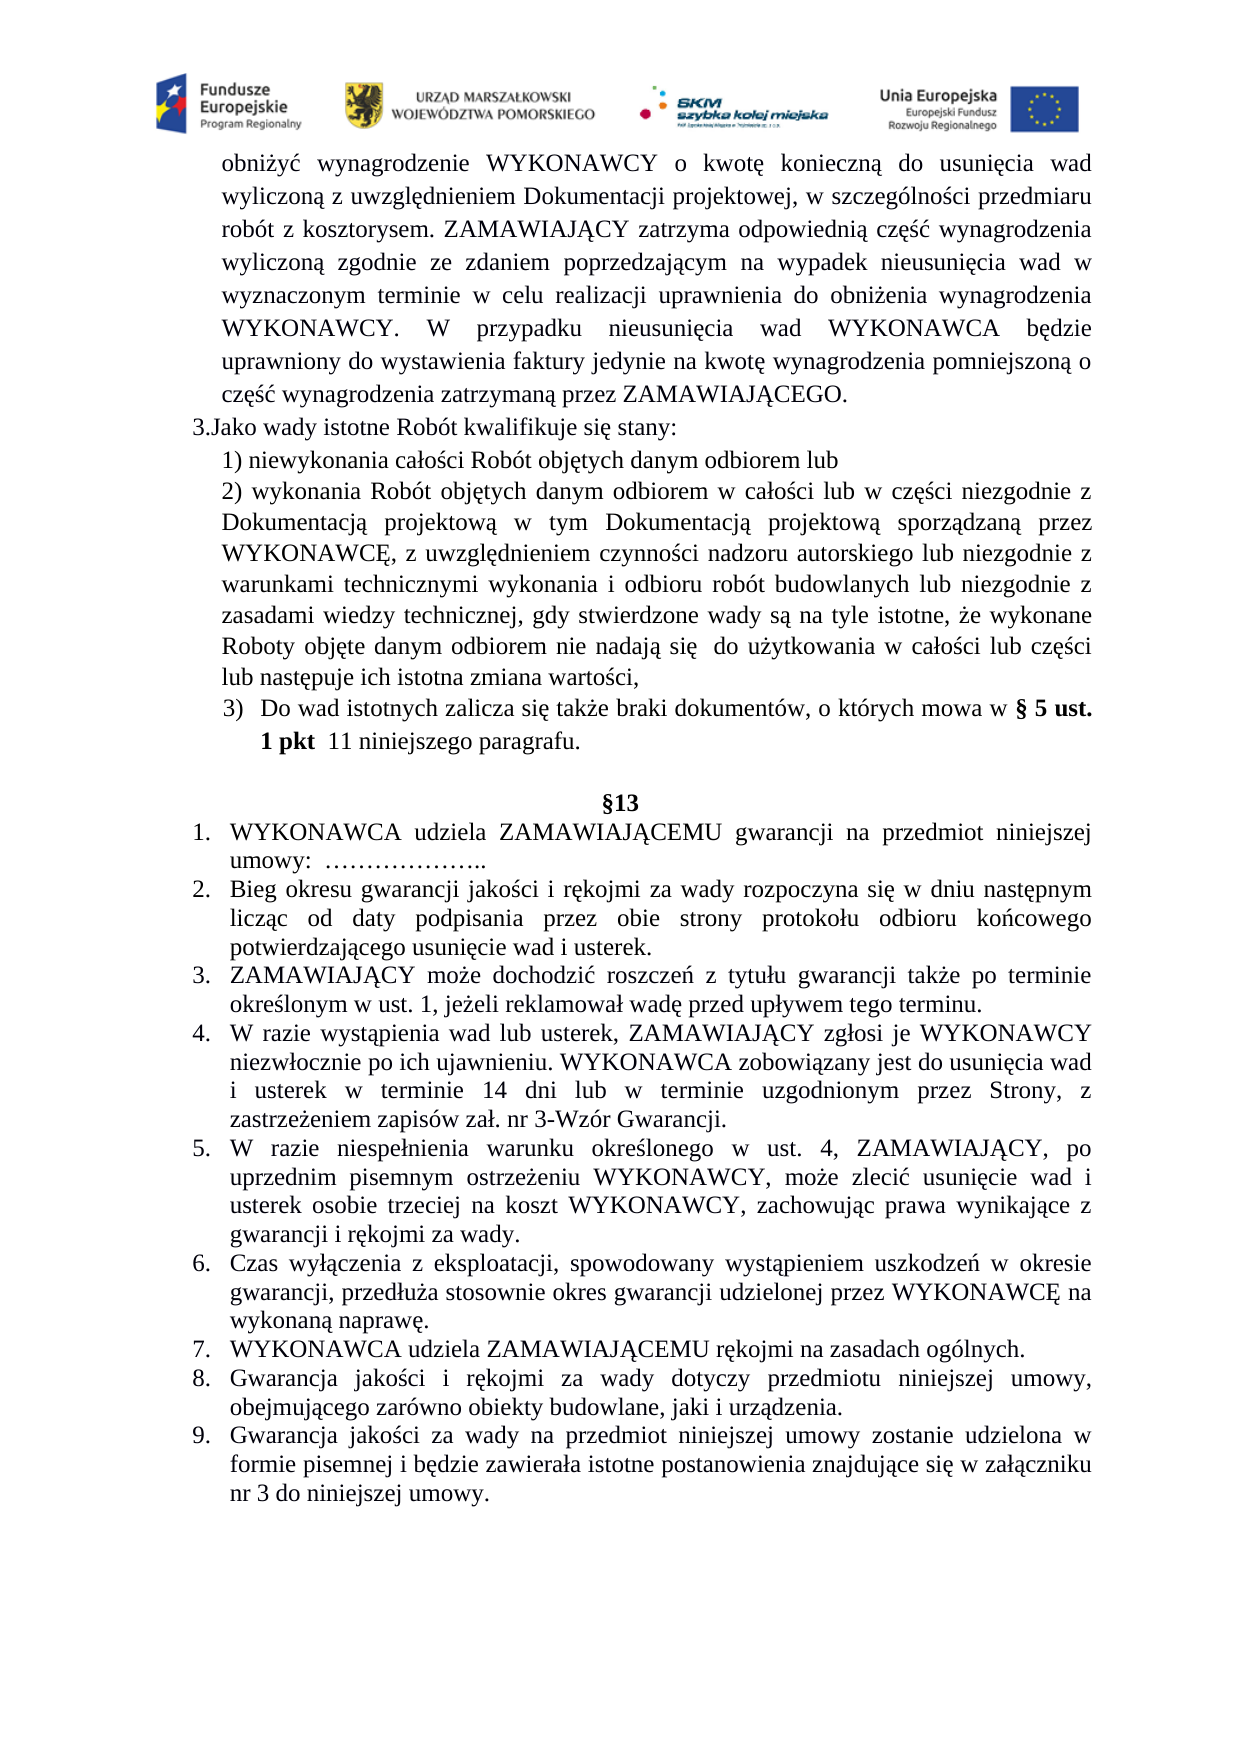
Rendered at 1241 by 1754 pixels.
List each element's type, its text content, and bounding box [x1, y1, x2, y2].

list Bieg okresu gwarancji jakości i rękojmi za wady rozpoczyna się w dniu następnym licząc od daty podpisania przez obie strony protokołu odbioru końcowego potwierdzającego usunięcie wad i usterek. [192, 874, 1093, 961]
list WYKONAWCA udziela ZAMAWIAJĄCEMU rękojmi na zasadach ogólnych. [192, 1334, 1093, 1363]
list Gwarancja jakości za wady na przedmiot niniejszej umowy zostanie udzielona w formie pisemnej i będzie zawierała istotne postanowienia znajdujące się w załączniku nr 3 do niniejszej umowy. [192, 1421, 1093, 1507]
list W razie niespełnienia warunku określonego w ust. 4, ZAMAWIAJĄCY, po uprzednim pisemnym ostrzeżeniu WYKONAWCY, może zlecić usunięcie wad i usterek osobie trzeciej na koszt WYKONAWCY, zachowując prawa wynikające z gwarancji i rękojmi za wady. [192, 1133, 1093, 1248]
list Czas wyłączenia z eksploatacji, spowodowany wystąpieniem uszkodzeń w okresie gwarancji, przedłuża stosownie okres gwarancji udzielonej przez WYKONAWCĘ na wykonaną naprawę. [192, 1248, 1093, 1334]
list Do wad istotnych zalicza się także braki dokumentów, o których mowa w § 5 ust. 1 pkt 11 niniejszego paragrafu. [223, 693, 1093, 755]
text 3.Jako wady istotne Robót kwalifikuje się stany: [192, 412, 1093, 441]
list WYKONAWCA udziela ZAMAWIAJĄCEMU gwarancji na przedmiot niniejszej umowy: ……………….. [192, 817, 1093, 874]
list W razie wystąpienia wad lub usterek, ZAMAWIAJĄCY zgłosi je WYKONAWCY niezwłocznie po ich ujawnieniu. WYKONAWCA zobowiązany jest do usunięcia wad i usterek w terminie 14 dni lub w terminie uzgodnionym przez Strony, z zastrzeżeniem zapisów zał. nr 3-Wzór Gwarancji. [192, 1018, 1093, 1133]
list Gwarancja jakości i rękojmi za wady dotyczy przedmiotu niniejszej umowy, obejmującego zarówno obiekty budowlane, jaki i urządzenia. [192, 1363, 1093, 1421]
picture [147, 73, 1093, 148]
text 1) niewykonania całości Robót objętych danym odbiorem lub [148, 445, 1093, 474]
list ZAMAWIAJĄCY może dochodzić roszczeń z tytułu gwarancji także po terminie określonym w ust. 1, jeżeli reklamował wadę przed upływem tego terminu. [192, 961, 1093, 1018]
text 2) wykonania Robót objętych danym odbiorem w całości lub w części niezgodnie z Dokumentacją projektową w tym Dokumentacją projektową sporządzaną przez WYKONAWCĘ, z uwzględnieniem czynności nadzoru autorskiego lub niezgodnie z warunkami technicznymi wykonania i odbioru robót budowlanych lub niezgodnie z zasadami wiedzy technicznej, gdy stwierdzone wady są na tyle istotne, że wykonane Roboty objęte danym odbiorem nie nadają się do użytkowania w całości lub części lub następuje ich istotna zmiana wartości, [221, 476, 1093, 691]
text §13 [148, 788, 1093, 817]
